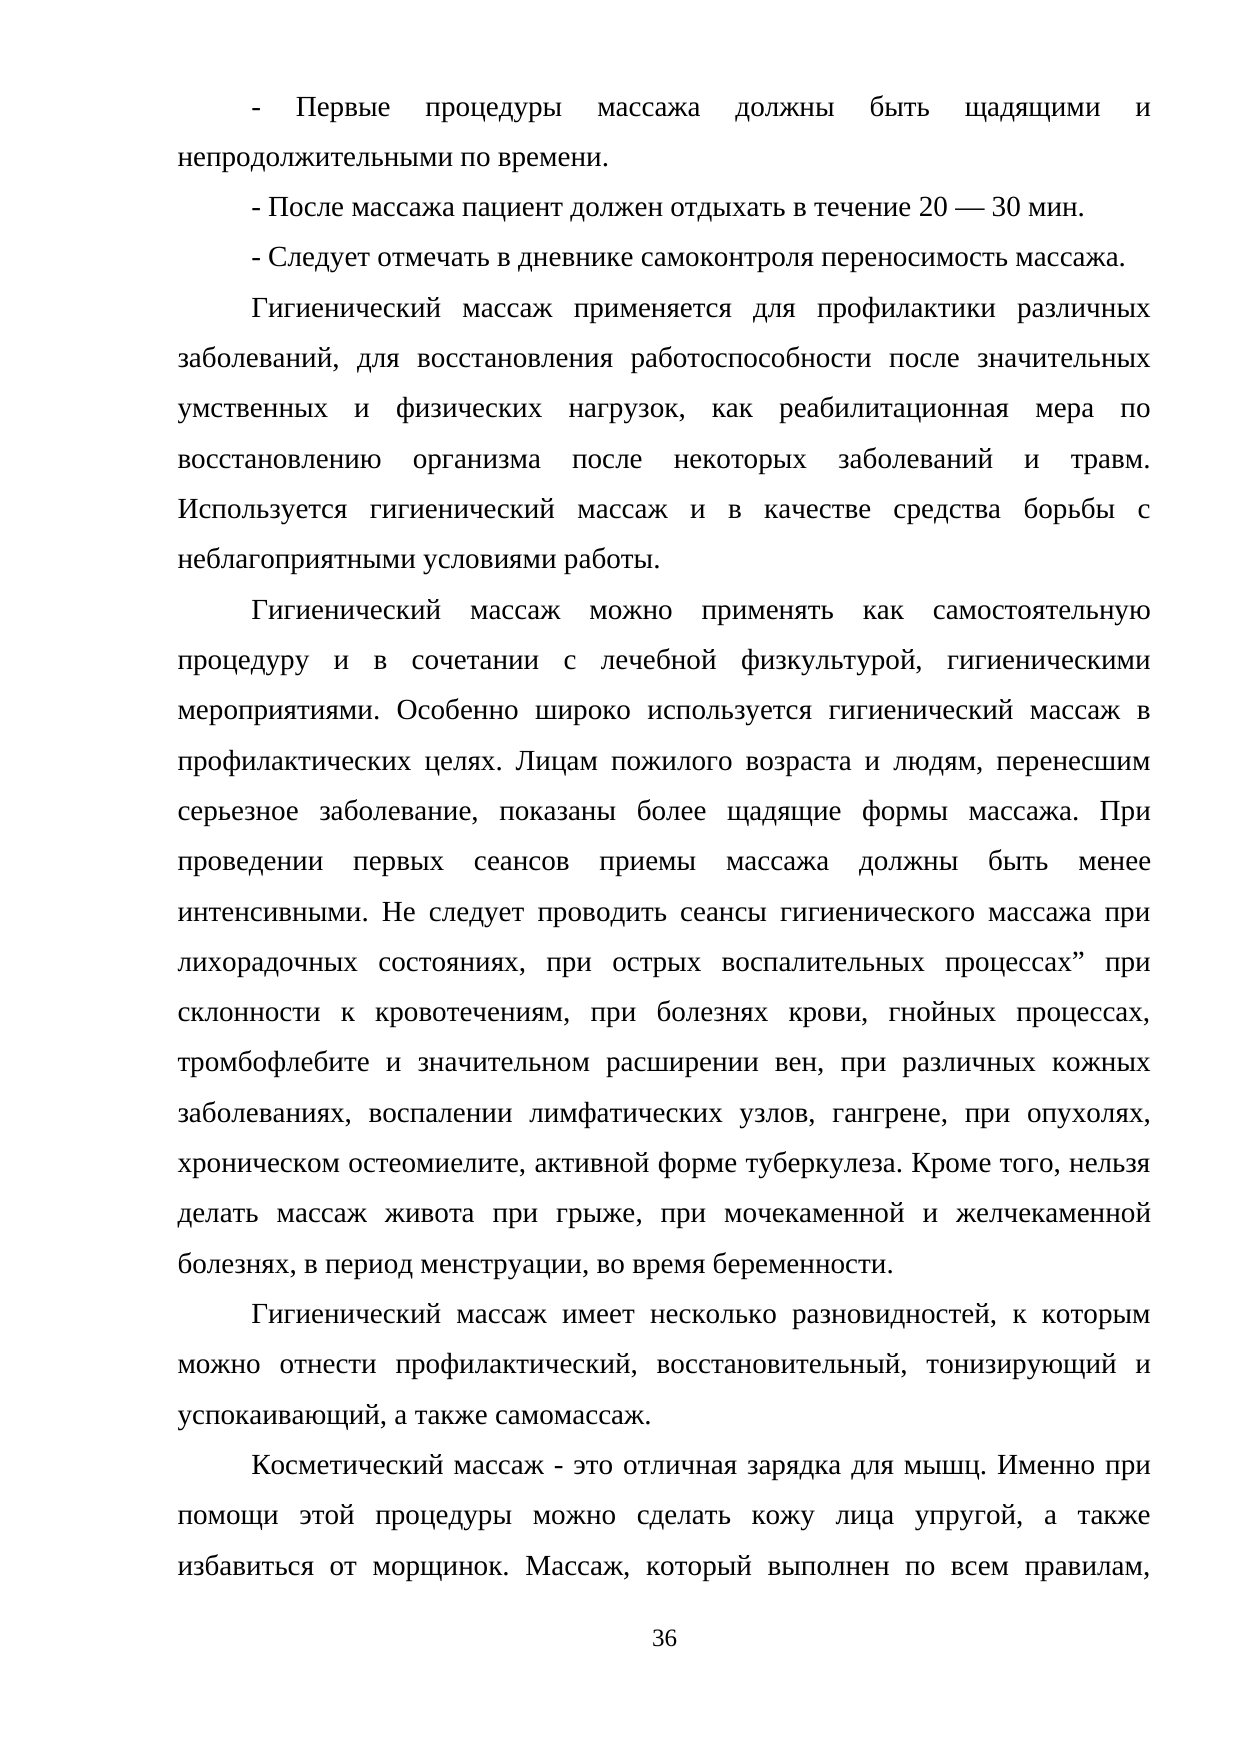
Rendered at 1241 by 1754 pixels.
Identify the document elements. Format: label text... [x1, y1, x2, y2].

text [177, 1447, 1152, 1581]
text - Следует отмечать в дневнике самоконтроля переносимость массажа. [177, 239, 1152, 273]
text - После массажа пациент должен отдыхать в течение 20 — 30 мин. [177, 189, 1152, 223]
text - Первые процедуры массажа должны быть щадящими и непродолжительными по времени. [177, 89, 1152, 172]
text Гигиенический массаж можно применять как самостоятельную процедуру и в сочетании с лечебной физкультурой, гигиеническими мероприятиями. Особенно широко используется гигиенический массаж в профилактических целях. Лицам пожилого возраста и людям, перенесшим серьезное заболевание, показаны более щадящие формы массажа. При проведении первых сеансов приемы массажа должны быть менее интенсивными. Не следует проводить сеансы гигиенического массажа при лихорадочных состояниях, при острых воспалительных процессах” при склонности к кровотечениям, при болезнях крови, гнойных процессах, тромбофлебите и значительном расширении вен, при различных кожных заболеваниях, воспалении лимфатических узлов, гангрене, при опухолях, хроническом остеомиелите, активной форме туберкулеза. Кроме того, нельзя делать массаж живота при грыже, при мочекаменной и желчекаменной болезнях, в период менструации, во время беременности. [177, 592, 1152, 1279]
text Гигиенический массаж применяется для профилактики различных заболеваний, для восстановления работоспособности после значительных умственных и физических нагрузок, как реабилитационная мера по восстановлению организма после некоторых заболеваний и травм. Используется гигиенический массаж и в качестве средства борьбы с неблагоприятными условиями работы. [177, 290, 1152, 575]
text Гигиенический массаж имеет несколько разновидностей, к которым можно отнести профилактический, восстановительный, тонизирующий и успокаивающий, а также самомассаж. [177, 1296, 1152, 1430]
